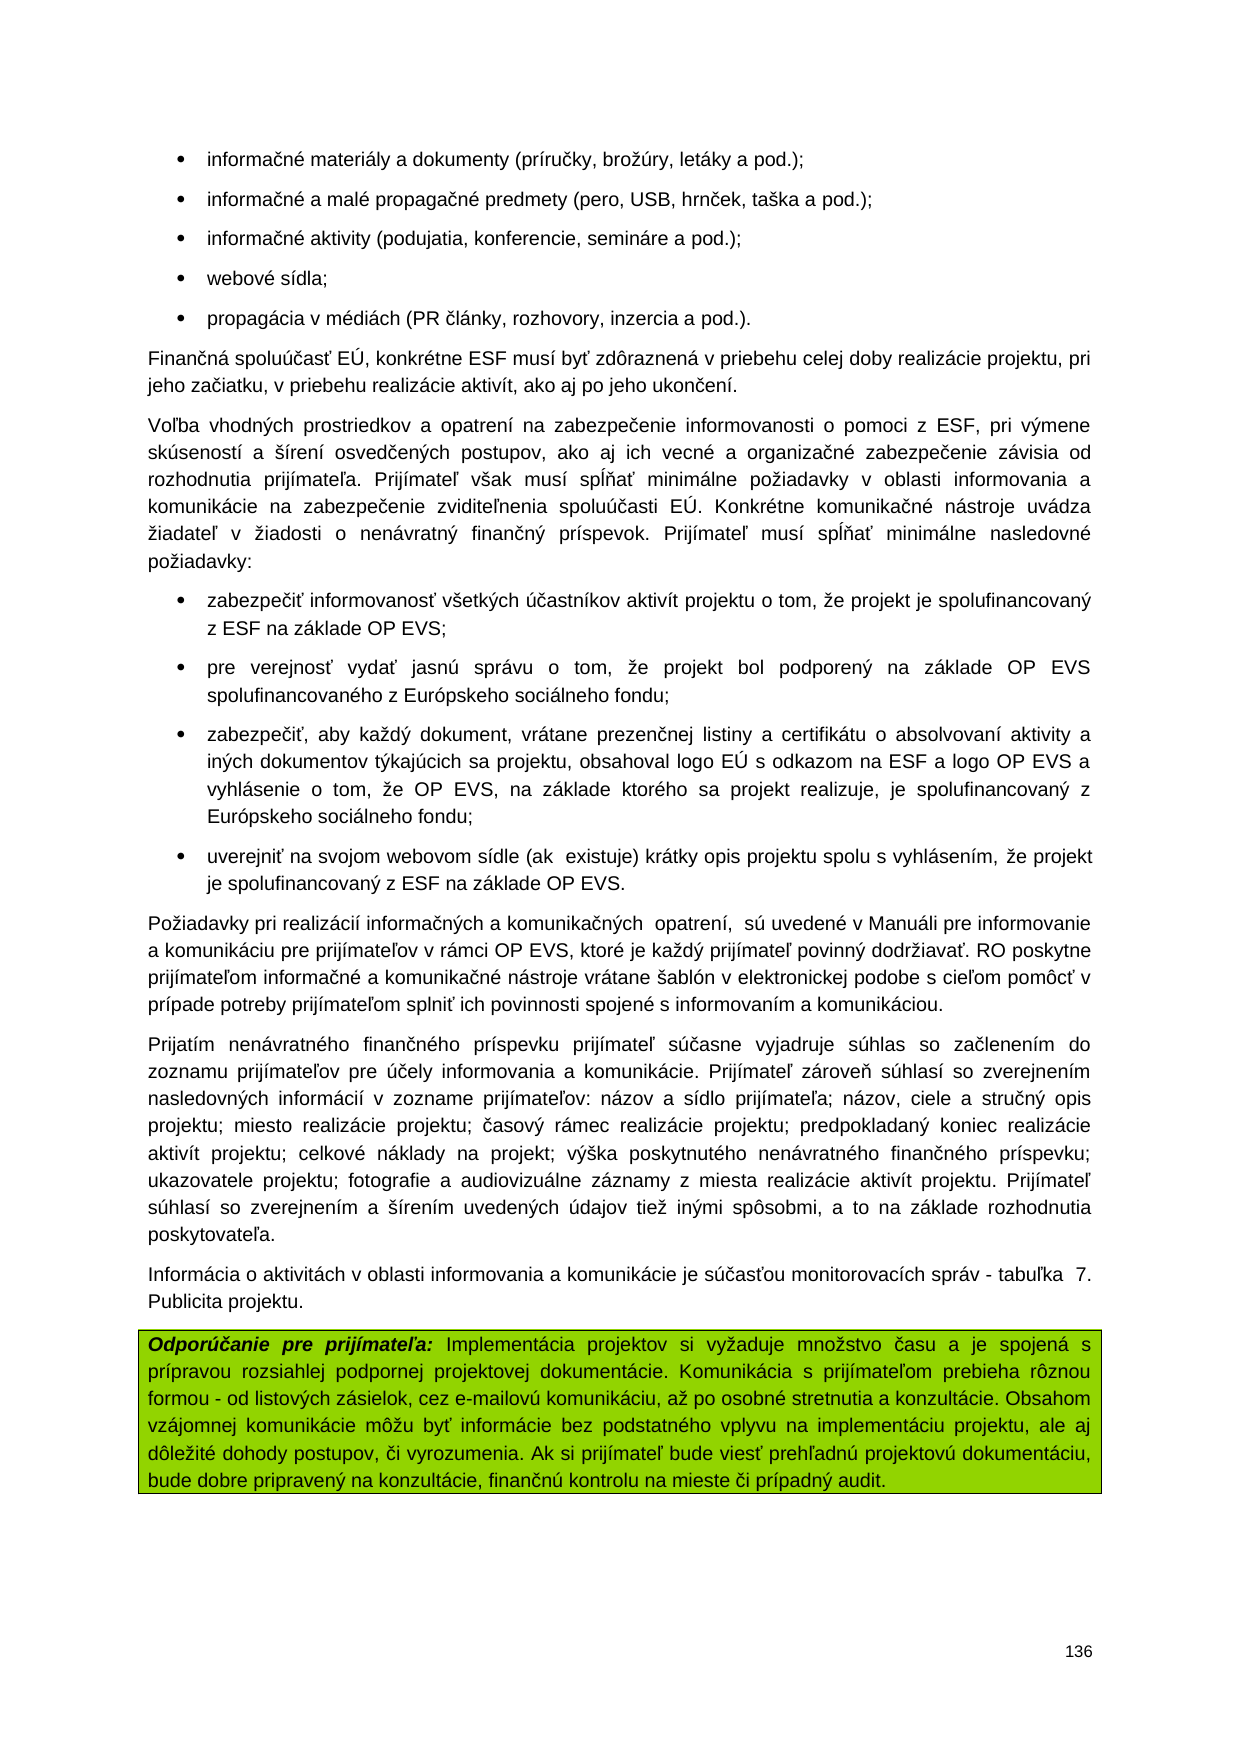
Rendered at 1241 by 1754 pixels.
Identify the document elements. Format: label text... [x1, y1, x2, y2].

text informačné aktivity (podujatia, konferencie, semináre a pod.); [177, 227, 1092, 250]
text zabezpečiť informovanosť všetkých účastníkov aktivít projektu o tom, že projekt je spolufinancovaný z ESF na základe OP EVS; [177, 589, 1092, 639]
text webové sídla; [177, 267, 1092, 290]
text Voľba vhodných prostriedkov a opatrení na zabezpečenie informovanosti o pomoci z ESF, pri výmene skúseností a šírení osvedčených postupov, ako aj ich vecné a organizačné zabezpečenie závisia od rozhodnutia prijímateľa. Prijímateľ však musí spĺňať minimálne požiadavky v oblasti informovania a komunikácie na zabezpečenie zviditeľnenia spoluúčasti EÚ. Konkrétne komunikačné nástroje uvádza žiadateľ v žiadosti o nenávratný finančný príspevok. Prijímateľ musí spĺňať minimálne nasledovné požiadavky: [148, 413, 1092, 572]
text zabezpečiť, aby každý dokument, vrátane prezenčnej listiny a certifikátu o absolvovaní aktivity a iných dokumentov týkajúcich sa projektu, obsahoval logo EÚ s odkazom na ESF a logo OP EVS a vyhlásenie o tom, že OP EVS, na základe ktorého sa projekt realizuje, je spolufinancovaný z Európskeho sociálneho fondu; [177, 723, 1092, 827]
text informačné a malé propagačné predmety (pero, USB, hrnček, taška a pod.); [177, 187, 1092, 210]
text informačné materiály a dokumenty (príručky, brožúry, letáky a pod.); [177, 148, 1092, 171]
text Požiadavky pri realizácií informačných a komunikačných opatrení, sú uvedené v Manuáli pre informovanie a komunikáciu pre prijímateľov v rámci OP EVS, ktoré je každý prijímateľ povinný dodržiavať. RO poskytne prijímateľom informačné a komunikačné nástroje vrátane šablón v elektronickej podobe s cieľom pomôcť v prípade potreby prijímateľom splniť ich povinnosti spojené s informovaním a komunikáciou. [148, 911, 1092, 1016]
text uverejniť na svojom webovom sídle (ak existuje) krátky opis projektu spolu s vyhlásením, že projekt je spolufinancovaný z ESF na základe OP EVS. [177, 844, 1092, 894]
text Prijatím nenávratného finančného príspevku prijímateľ súčasne vyjadruje súhlas so začlenením do zoznamu prijímateľov pre účely informovania a komunikácie. Prijímateľ zároveň súhlasí so zverejnením nasledovných informácií v zozname prijímateľov: názov a sídlo prijímateľa; názov, ciele a stručný opis projektu; miesto realizácie projektu; časový rámec realizácie projektu; predpokladaný koniec realizácie aktivít projektu; celkové náklady na projekt; výška poskytnutého nenávratného finančného príspevku; ukazovatele projektu; fotografie a audiovizuálne záznamy z miesta realizácie aktivít projektu. Prijímateľ súhlasí so zverejnením a šírením uvedených údajov tiež inými spôsobmi, a to na základe rozhodnutia poskytovateľa. [148, 1033, 1092, 1246]
text Odporúčanie pre prijímateľa: Implementácia projektov si vyžaduje množstvo času a je spojená s prípravou rozsiahlej podpornej projektovej dokumentácie. Komunikácia s prijímateľom prebieha rôznou formou - od listových zásielok, cez e-mailovú komunikáciu, až po osobné stretnutia a konzultácie. Obsahom vzájomnej komunikácie môžu byť informácie bez podstatného vplyvu na implementáciu projektu, ale aj dôležité dohody postupov, či vyrozumenia. Ak si prijímateľ bude viesť prehľadnú projektovú dokumentáciu, bude dobre pripravený na konzultácie, finančnú kontrolu na mieste či prípadný audit. [139, 1331, 1101, 1493]
text propagácia v médiách (PR články, rozhovory, inzercia a pod.). [177, 307, 1092, 330]
text Finančná spoluúčasť EÚ, konkrétne ESF musí byť zdôraznená v priebehu celej doby realizácie projektu, pri jeho začiatku, v priebehu realizácie aktivít, ako aj po jeho ukončení. [148, 347, 1092, 397]
text pre verejnosť vydať jasnú správu o tom, že projekt bol podporený na základe OP EVS spolufinancovaného z Európskeho sociálneho fondu; [177, 656, 1092, 706]
text Informácia o aktivitách v oblasti informovania a komunikácie je súčasťou monitorovacích správ - tabuľka 7. Publicita projektu. [148, 1263, 1092, 1313]
